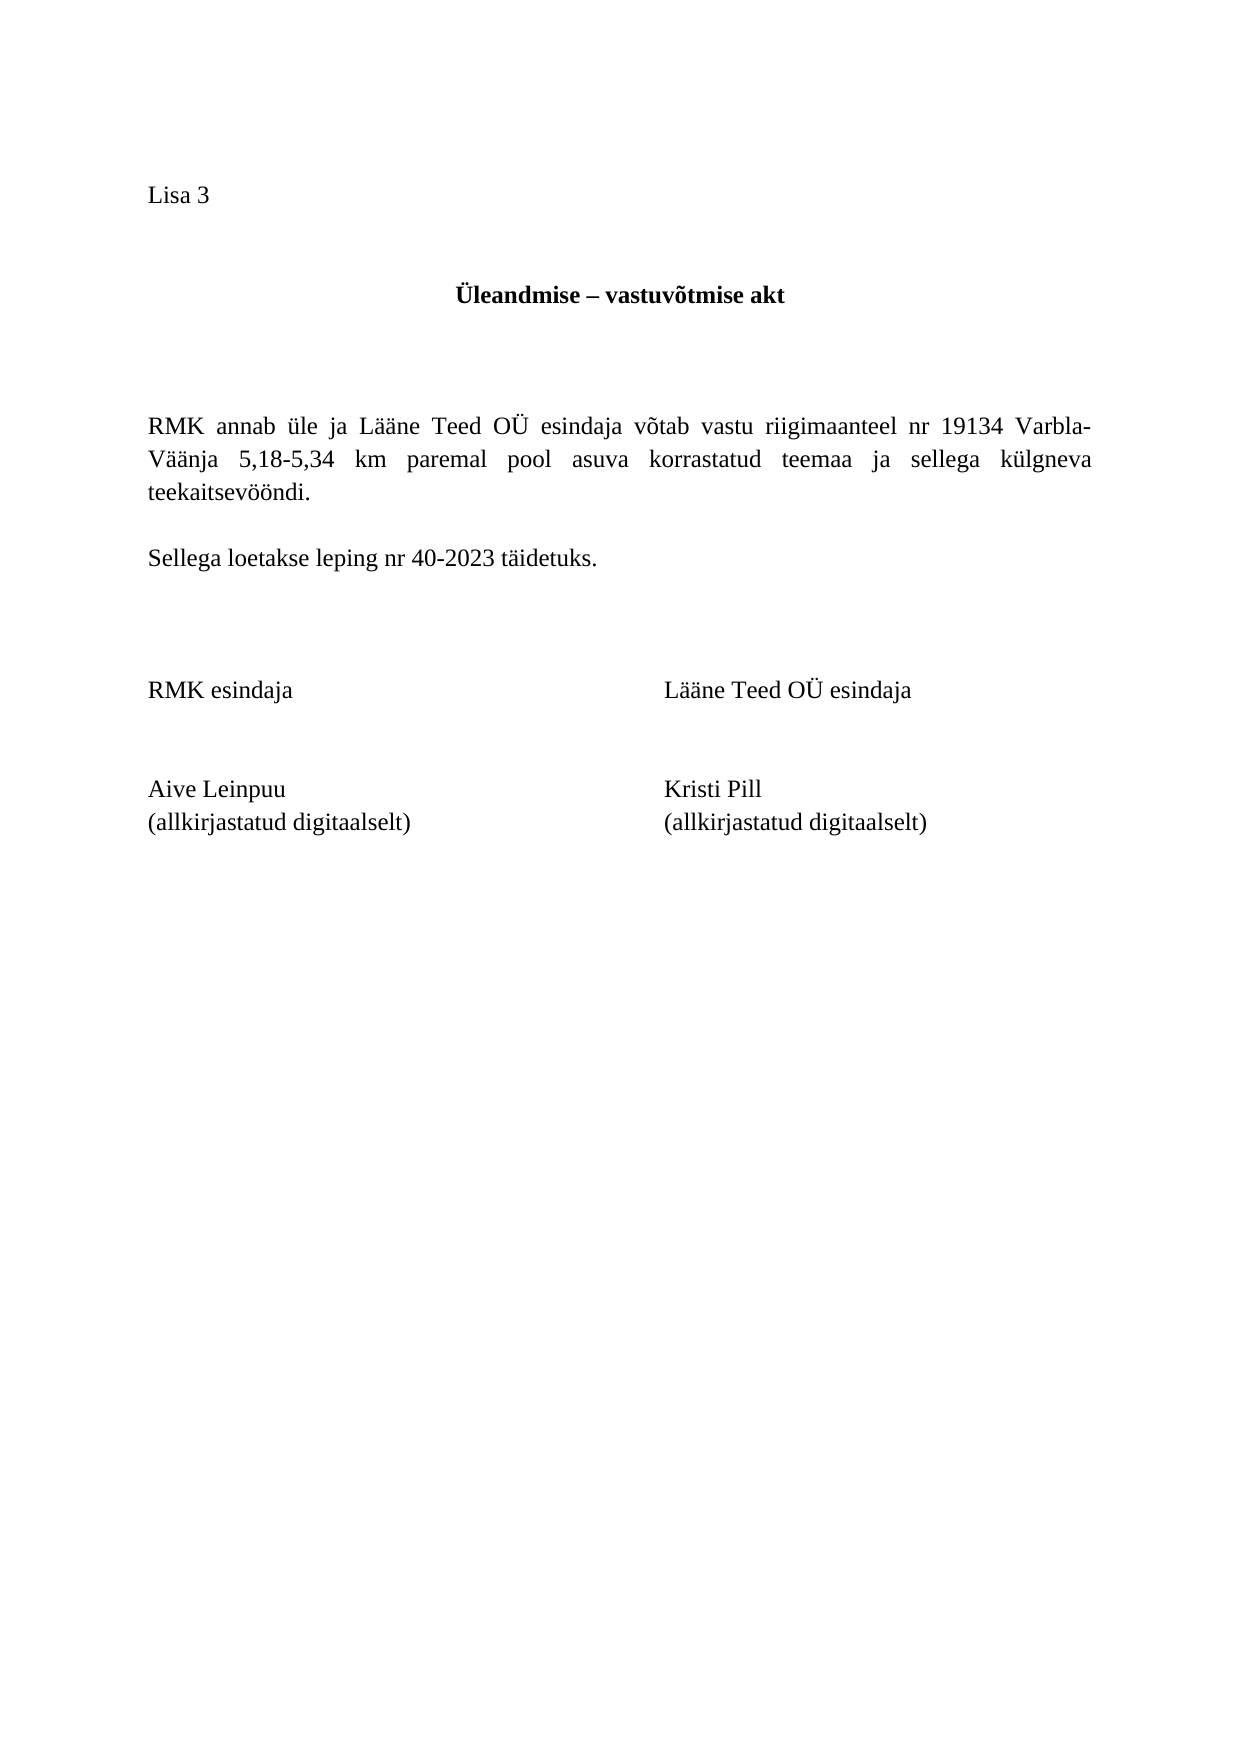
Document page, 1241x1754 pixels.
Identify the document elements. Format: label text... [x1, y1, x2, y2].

text RMK annab üle ja Lääne Teed OÜ esindaja võtab vastu riigimaanteel nr 19134 Varbla-Väänja 5,18-5,34 km paremal pool asuva korrastatud teemaa ja sellega külgneva teekaitsevööndi. [148, 411, 1093, 506]
text RMK esindaja Lääne Teed OÜ esindaja [148, 675, 1093, 704]
text Sellega loetakse leping nr 40-2023 täidetuks. [148, 543, 1093, 572]
text Üleandmise – vastuvõtmise akt [148, 280, 1093, 308]
text (allkirjastatud digitaalselt) (allkirjastatud digitaalselt) [148, 807, 1093, 836]
text Aive Leinpuu Kristi Pill [148, 774, 1093, 803]
text Lisa 3 [148, 181, 1093, 209]
